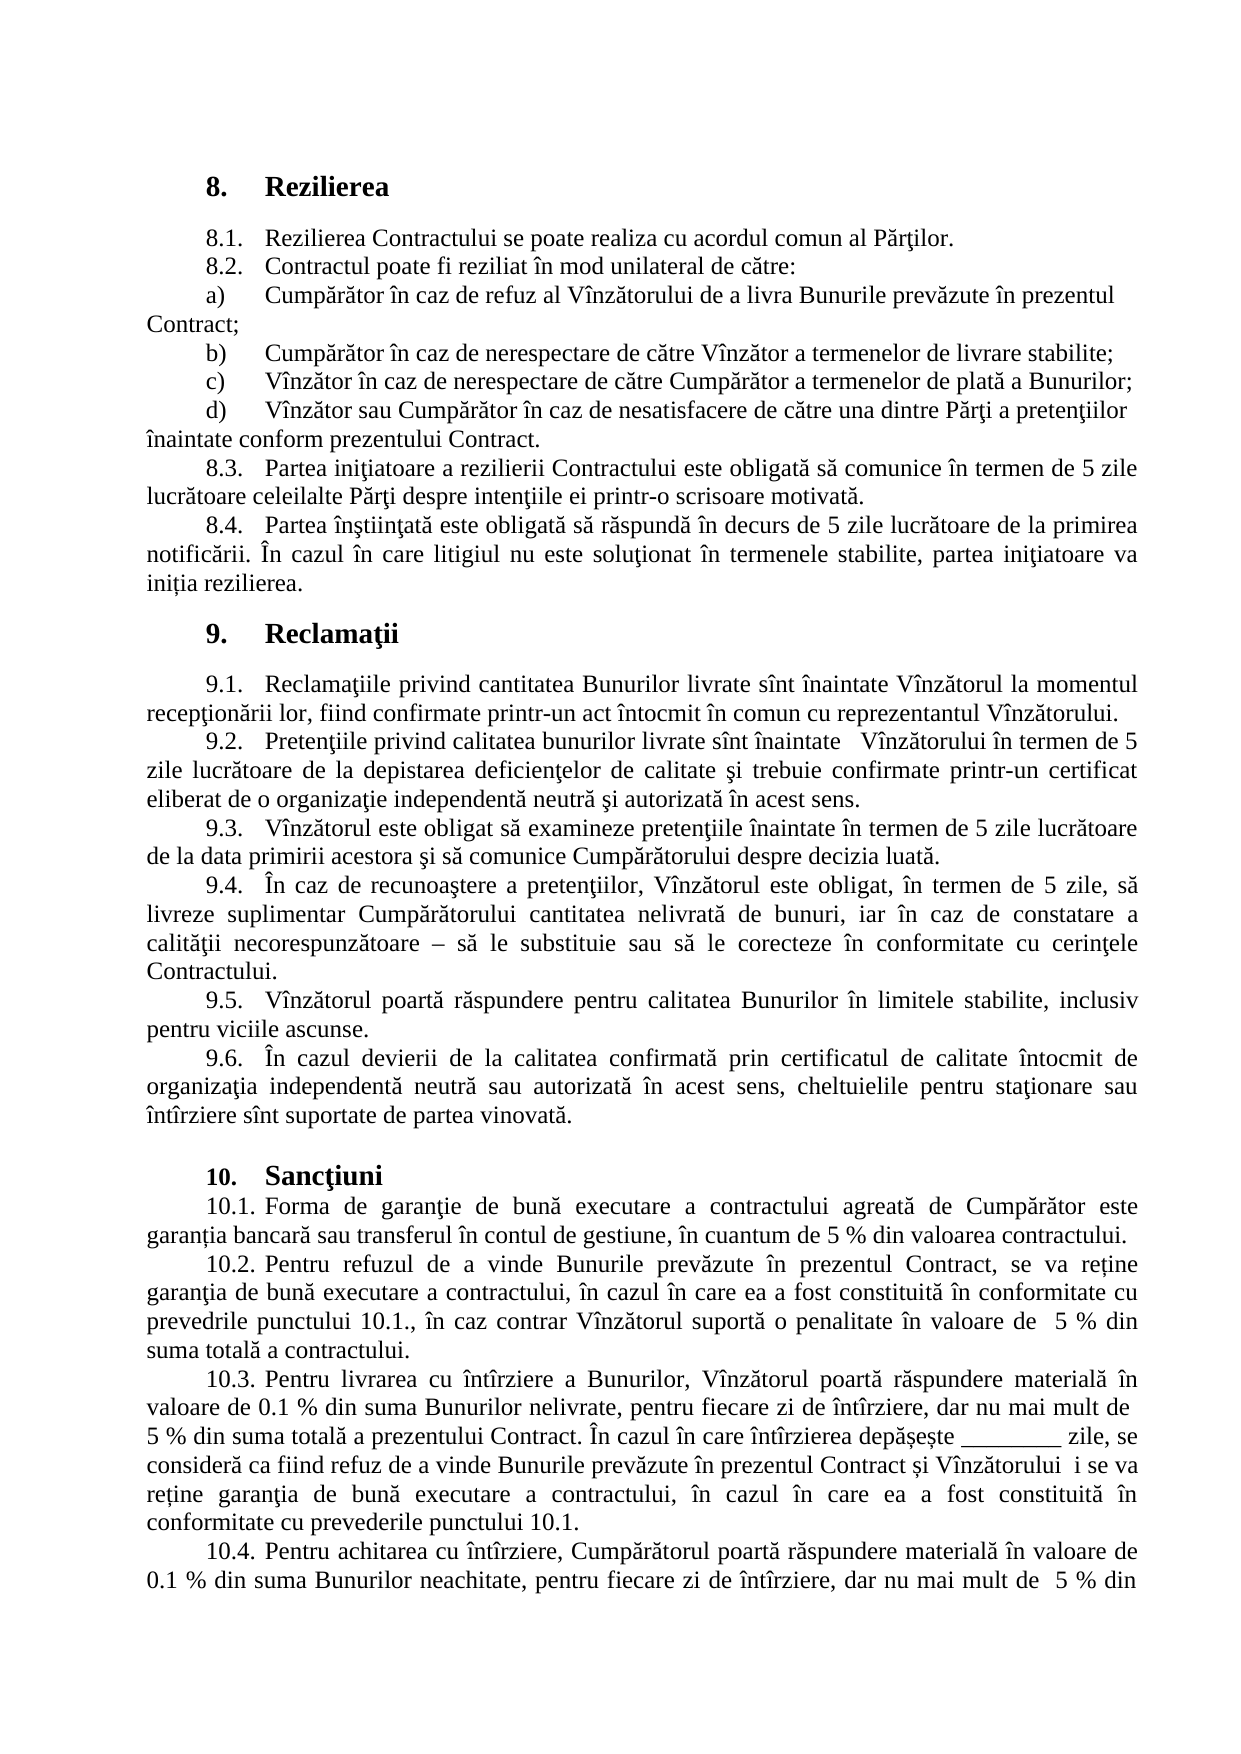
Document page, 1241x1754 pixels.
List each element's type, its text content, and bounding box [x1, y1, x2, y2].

table_cell Reclamaţii [135, 596, 1150, 669]
table_cell Rezilierea Contractului se poate realiza cu acordul comun al Părţilor. Contractul poate fi reziliat în mod unilateral de către: Cumpărător în caz de refuz al Vînzătorului de a livra Bunurile prevăzute în prezentul Contract; Cumpărător în caz de nerespectare de către Vînzător a termenelor de livrare stabilite; Vînzător în caz de nerespectare de către Cumpărător a termenelor de plată a Bunurilor; Vînzător sau Cumpărător în caz de nesatisfacere de către una dintre Părţi a pretenţiilor înaintate conform prezentului Contract. Partea iniţiatoare a rezilierii Contractului este obligată să comunice în termen de 5 zile lucrătoare celeilalte Părţi despre intenţiile ei printr-o scrisoare motivată. Partea înştiinţată este obligată să răspundă în decurs de 5 zile lucrătoare de la primirea notificării. În cazul în care litigiul nu este soluţionat în termenele stabilite, partea iniţiatoare va iniția rezilierea. [135, 223, 1150, 596]
table_cell Rezilierea [135, 150, 1150, 223]
